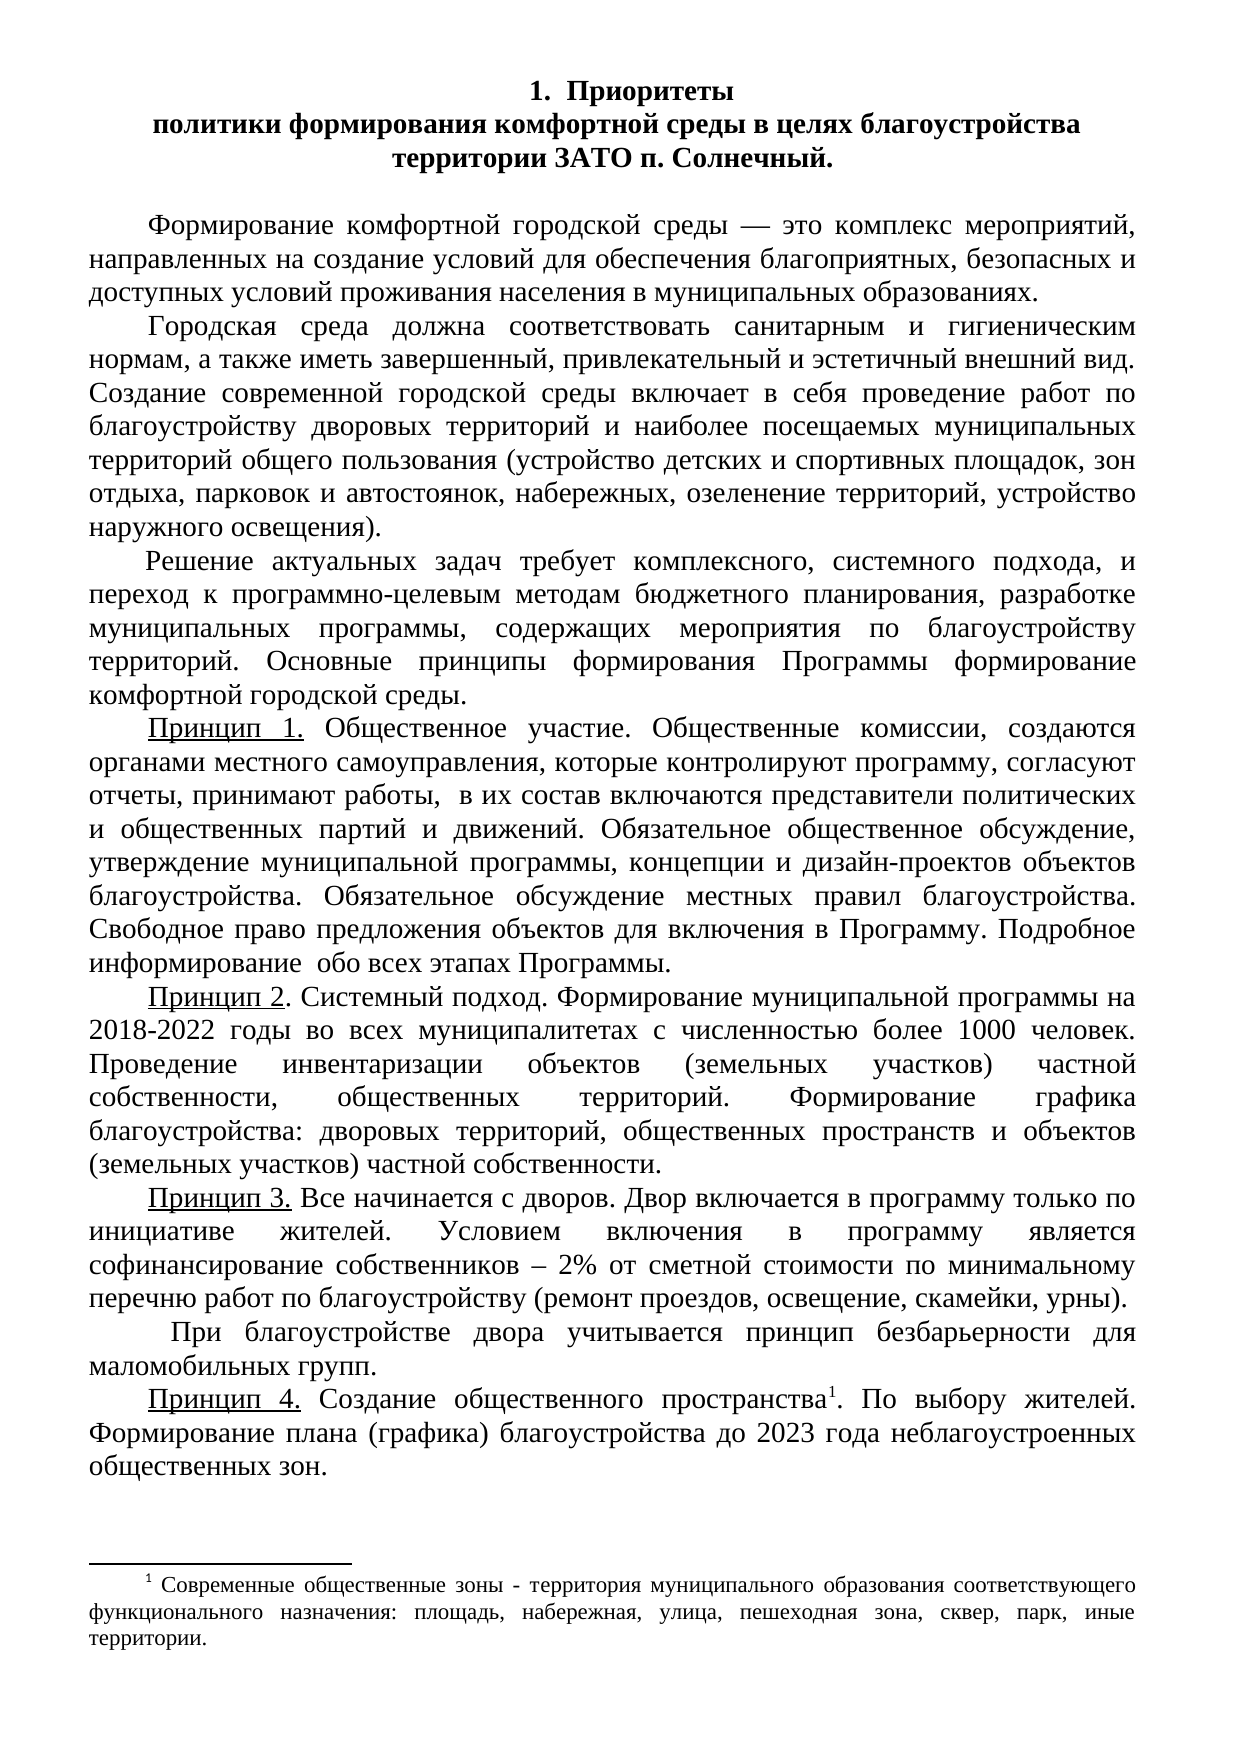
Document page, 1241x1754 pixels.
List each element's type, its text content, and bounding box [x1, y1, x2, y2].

text Принцип 2. Системный подход. Формирование муниципальной программы на 2018-2022 годы во всех муниципалитетах с численностью более 1000 человек. Проведение инвентаризации объектов (земельных участков) частной собственности, общественных территорий. Формирование графика благоустройства: дворовых территорий, общественных пространств и объектов (земельных участков) частной собственности. [89, 979, 1137, 1180]
text Городская среда должна соответствовать санитарным и гигиеническим нормам, а также иметь завершенный, привлекательный и эстетичный внешний вид. Создание современной городской среды включает в себя проведение работ по благоустройству дворовых территорий и наиболее посещаемых муниципальных территорий общего пользования (устройство детских и спортивных площадок, зон отдыха, парковок и автостоянок, набережных, озеленение территорий, устройство наружного освещения). [89, 308, 1137, 543]
text При благоустройстве двора учитывается принцип безбарьерности для маломобильных групп. [89, 1314, 1137, 1381]
text Принцип 4. Создание общественного пространства. По выбору жителей. Формирование плана (графика) благоустройства до 2023 года неблагоустроенных общественных зон. [89, 1381, 1137, 1482]
text Формирование комфортной городской среды — это комплекс мероприятий, направленных на создание условий для обеспечения благоприятных, безопасных и доступных условий проживания населения в муниципальных образованиях. [89, 207, 1137, 308]
text Решение актуальных задач требует комплексного, системного подхода, и переход к программно-целевым методам бюджетного планирования, разработке муниципальных программы, содержащих мероприятия по благоустройству территорий. Основные принципы формирования Программы формирование комфортной городской среды. [89, 543, 1137, 710]
text Принцип 1. Общественное участие. Общественные комиссии, создаются органами местного самоуправления, которые контролируют программу, согласуют отчеты, принимают работы, в их состав включаются представители политических и общественных партий и движений. Обязательное общественное обсуждение, утверждение муниципальной программы, концепции и дизайн-проектов объектов благоустройства. Обязательное обсуждение местных правил благоустройства. Свободное право предложения объектов для включения в Программу. Подробное информирование обо всех этапах Программы. [89, 710, 1137, 979]
text политики формирования комфортной среды в целях благоустройства территории ЗАТО п. Солнечный. [89, 107, 1137, 174]
list Приоритеты [126, 73, 1137, 107]
text Принцип 3. Все начинается с дворов. Двор включается в программу только по инициативе жителей. Условием включения в программу является софинансирование собственников – 2% от сметной стоимости по минимальному перечню работ по благоустройству (ремонт проездов, освещение, скамейки, урны). [89, 1180, 1137, 1314]
